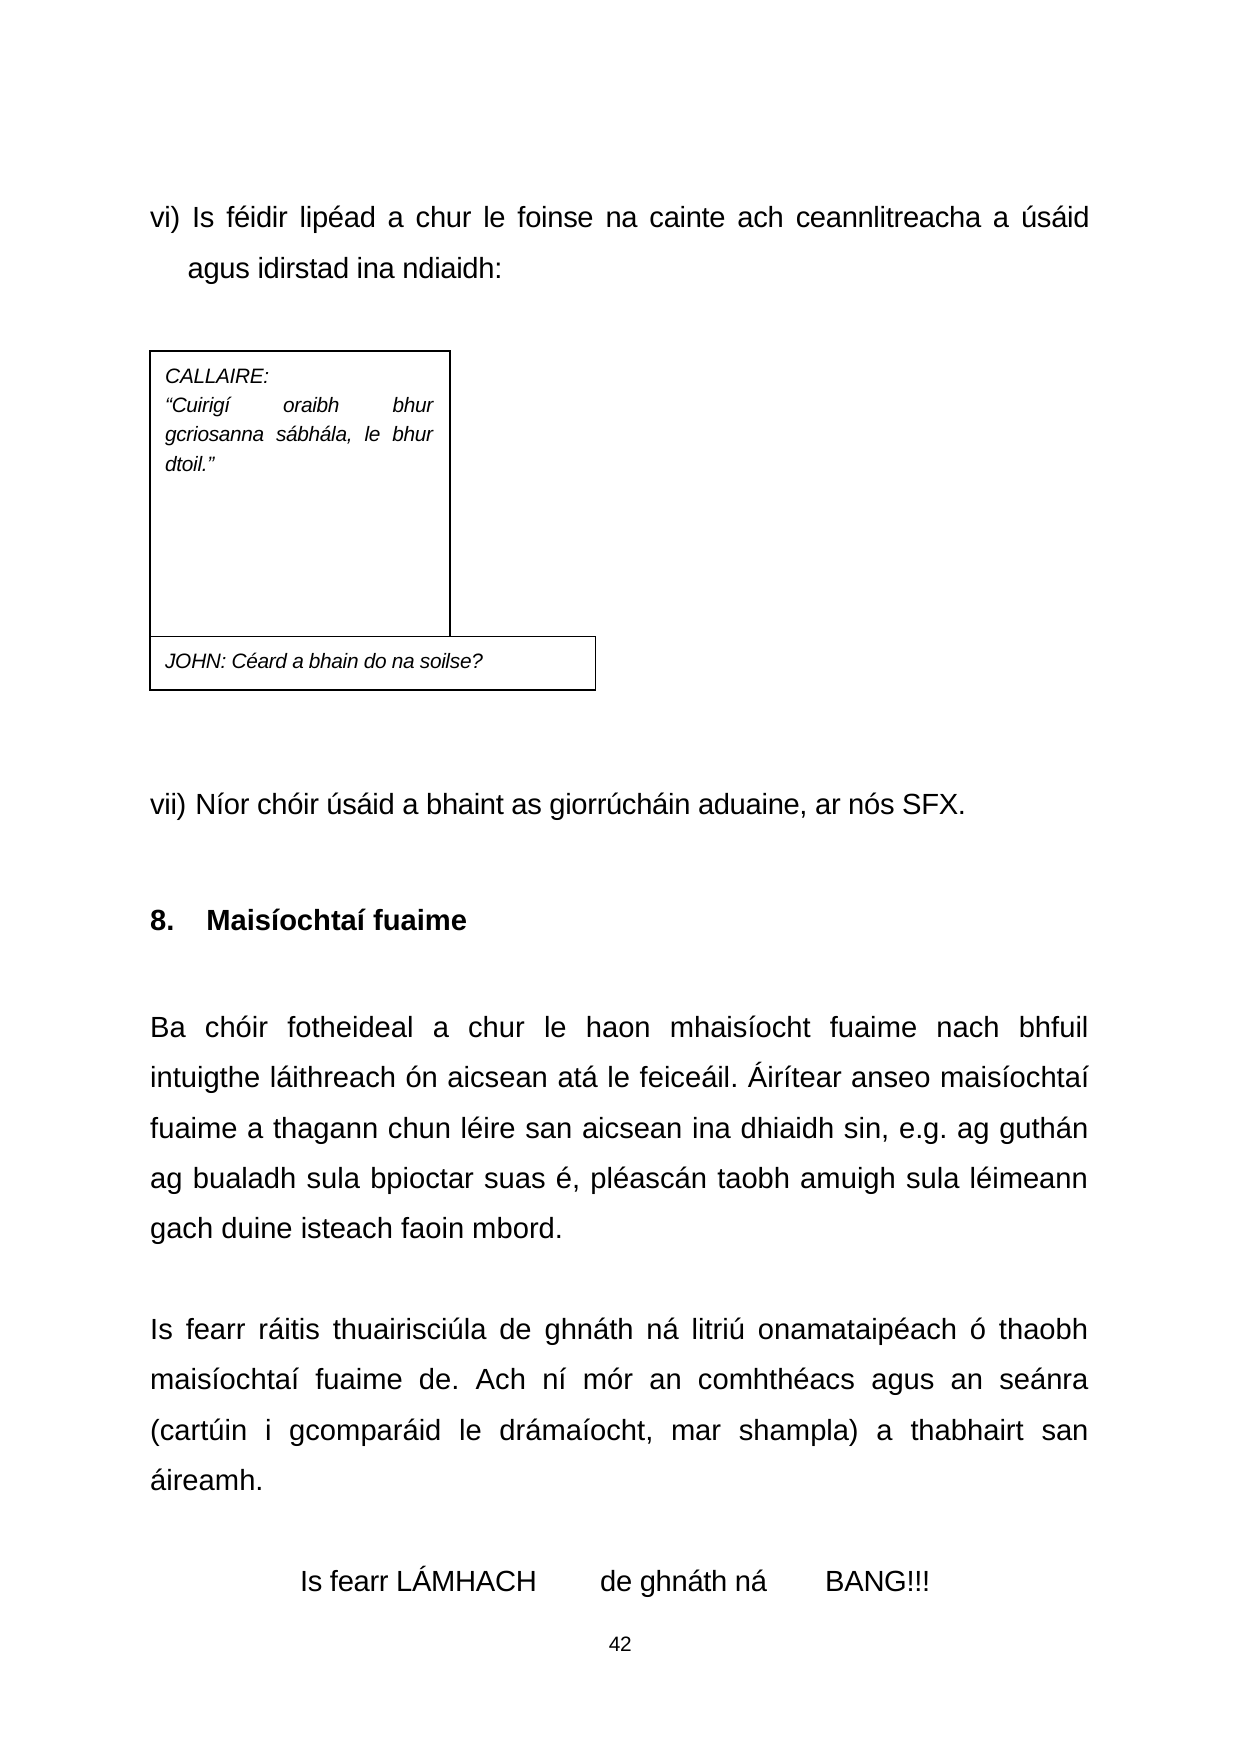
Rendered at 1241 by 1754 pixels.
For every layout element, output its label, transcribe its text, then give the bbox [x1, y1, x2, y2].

text vi) Is féidir lipéad a chur le foinse na cainte ach ceannlitreacha a úsáid agus idirstad ina ndiaidh: [150, 200, 1090, 284]
subtitle Maisíochtaí fuaime [150, 903, 1090, 937]
text Is fearr LÁMHACH de ghnáth ná BANG!!! [150, 1564, 1090, 1597]
text Is fearr ráitis thuairisciúla de ghnáth ná litriú onamataipéach ó thaobh maisíochtaí fuaime de. Ach ní mór an comhthéacs agus an seánra (cartúin i gcomparáid le drámaíocht, mar shampla) a thabhairt san áireamh. [150, 1312, 1090, 1497]
text vii) Níor chóir úsáid a bhaint as giorrúcháin aduaine, ar nós SFX. [150, 787, 1090, 821]
text Ba chóir fotheideal a chur le haon mhaisíocht fuaime nach bhfuil intuigthe láithreach ón aicsean atá le feiceáil. Áirítear anseo maisíochtaí fuaime a thagann chun léire san aicsean ina dhiaidh sin, e.g. ag guthán ag bualadh sula bpioctar suas é, pléascán taobh amuigh sula léimeann gach duine isteach faoin mbord. [150, 1010, 1090, 1245]
